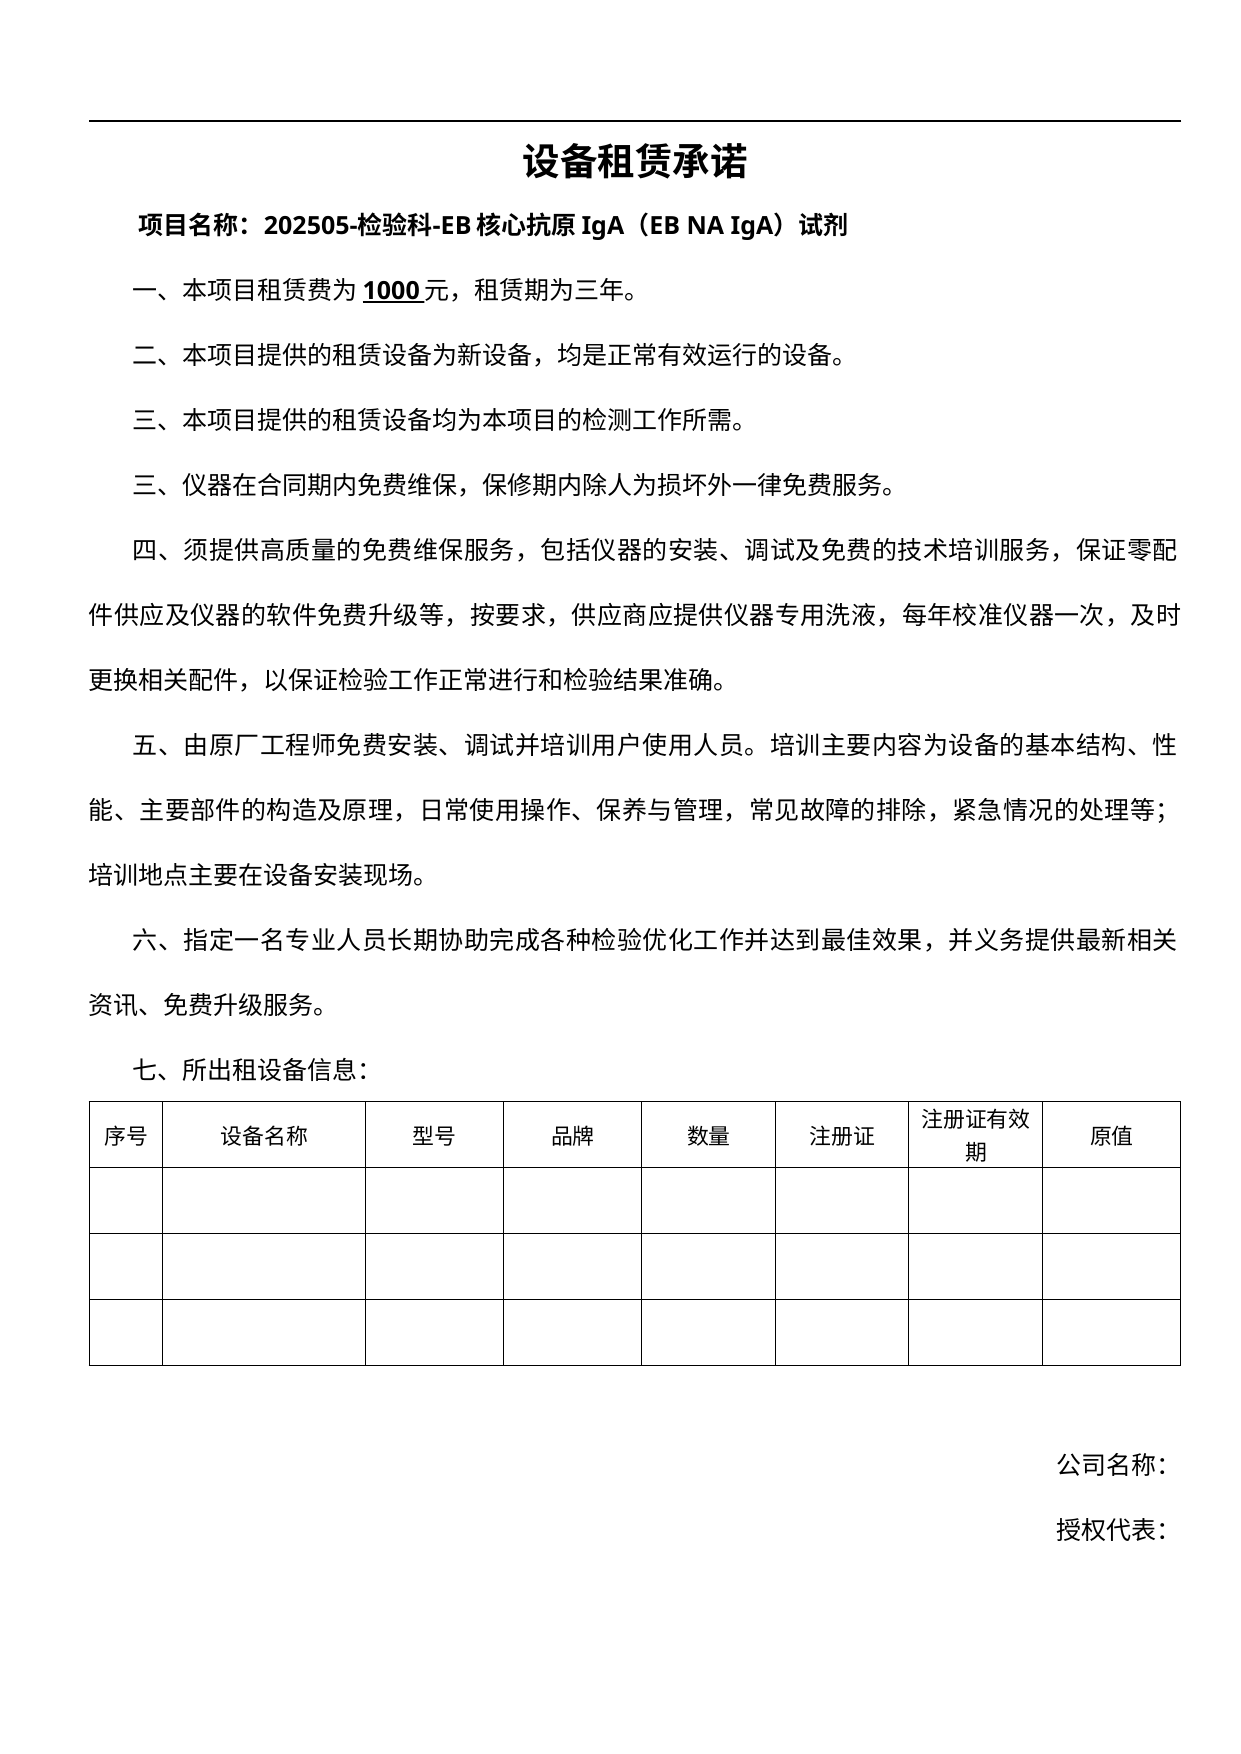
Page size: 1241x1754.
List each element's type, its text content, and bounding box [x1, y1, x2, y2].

text 四、须提供高质量的免费维保服务，包括仪器的安装、调试及免费的技术培训服务，保证零配件供应及仪器的软件免费升级等，按要求，供应商应提供仪器专用洗液，每年校准仪器一次，及时更换相关配件，以保证检验工作正常进行和检验结果准确。 [89, 516, 1181, 711]
table_header 设备名称 [163, 1102, 365, 1167]
table_cell [642, 1168, 775, 1233]
text 一、本项目租赁费为1000元，租赁期为三年。 [89, 256, 1181, 321]
table_cell [909, 1168, 1042, 1233]
text 五、由原厂工程师免费安装、调试并培训用户使用人员。培训主要内容为设备的基本结构、性能、主要部件的构造及原理，日常使用操作、保养与管理，常见故障的排除，紧急情况的处理等；培训地点主要在设备安装现场。 [89, 711, 1181, 906]
table_cell [776, 1168, 908, 1233]
table_cell [90, 1168, 162, 1233]
table_header 型号 [366, 1102, 503, 1167]
table_cell [90, 1300, 162, 1365]
table_header 数量 [642, 1102, 775, 1167]
table_cell [1043, 1234, 1180, 1299]
table_cell [163, 1300, 365, 1365]
text 二、本项目提供的租赁设备为新设备，均是正常有效运行的设备。 [89, 321, 1181, 386]
text 三、本项目提供的租赁设备均为本项目的检测工作所需。 [89, 386, 1181, 451]
text 授权代表： [89, 1496, 1181, 1561]
text 项目名称：202505-检验科-EB核心抗原IgA（EB NA IgA）试剂 [89, 191, 1181, 256]
table_cell [163, 1234, 365, 1299]
table_cell [504, 1168, 641, 1233]
table_header 序号 [90, 1102, 162, 1167]
table_header 注册证有效期 [909, 1102, 1042, 1167]
table_header 原值 [1043, 1102, 1180, 1167]
table_cell [90, 1234, 162, 1299]
text 三、仪器在合同期内免费维保，保修期内除人为损坏外一律免费服务。 [89, 451, 1181, 516]
table_cell [776, 1234, 908, 1299]
table_cell [366, 1168, 503, 1233]
text 设备租赁承诺 [89, 126, 1181, 191]
table_cell [366, 1234, 503, 1299]
text 六、指定一名专业人员长期协助完成各种检验优化工作并达到最佳效果，并义务提供最新相关资讯、免费升级服务。 [89, 906, 1181, 1036]
table_cell [1043, 1168, 1180, 1233]
table_cell [1043, 1300, 1180, 1365]
table_cell [909, 1300, 1042, 1365]
table_cell [909, 1234, 1042, 1299]
table_cell [642, 1234, 775, 1299]
table_cell [366, 1300, 503, 1365]
table_cell [642, 1300, 775, 1365]
table_cell [504, 1234, 641, 1299]
table_cell [504, 1300, 641, 1365]
text 七、所出租设备信息： [89, 1036, 1181, 1101]
table_header 品牌 [504, 1102, 641, 1167]
table_cell [776, 1300, 908, 1365]
table_cell [163, 1168, 365, 1233]
text 公司名称： [89, 1431, 1181, 1496]
table_header 注册证 [776, 1102, 908, 1167]
